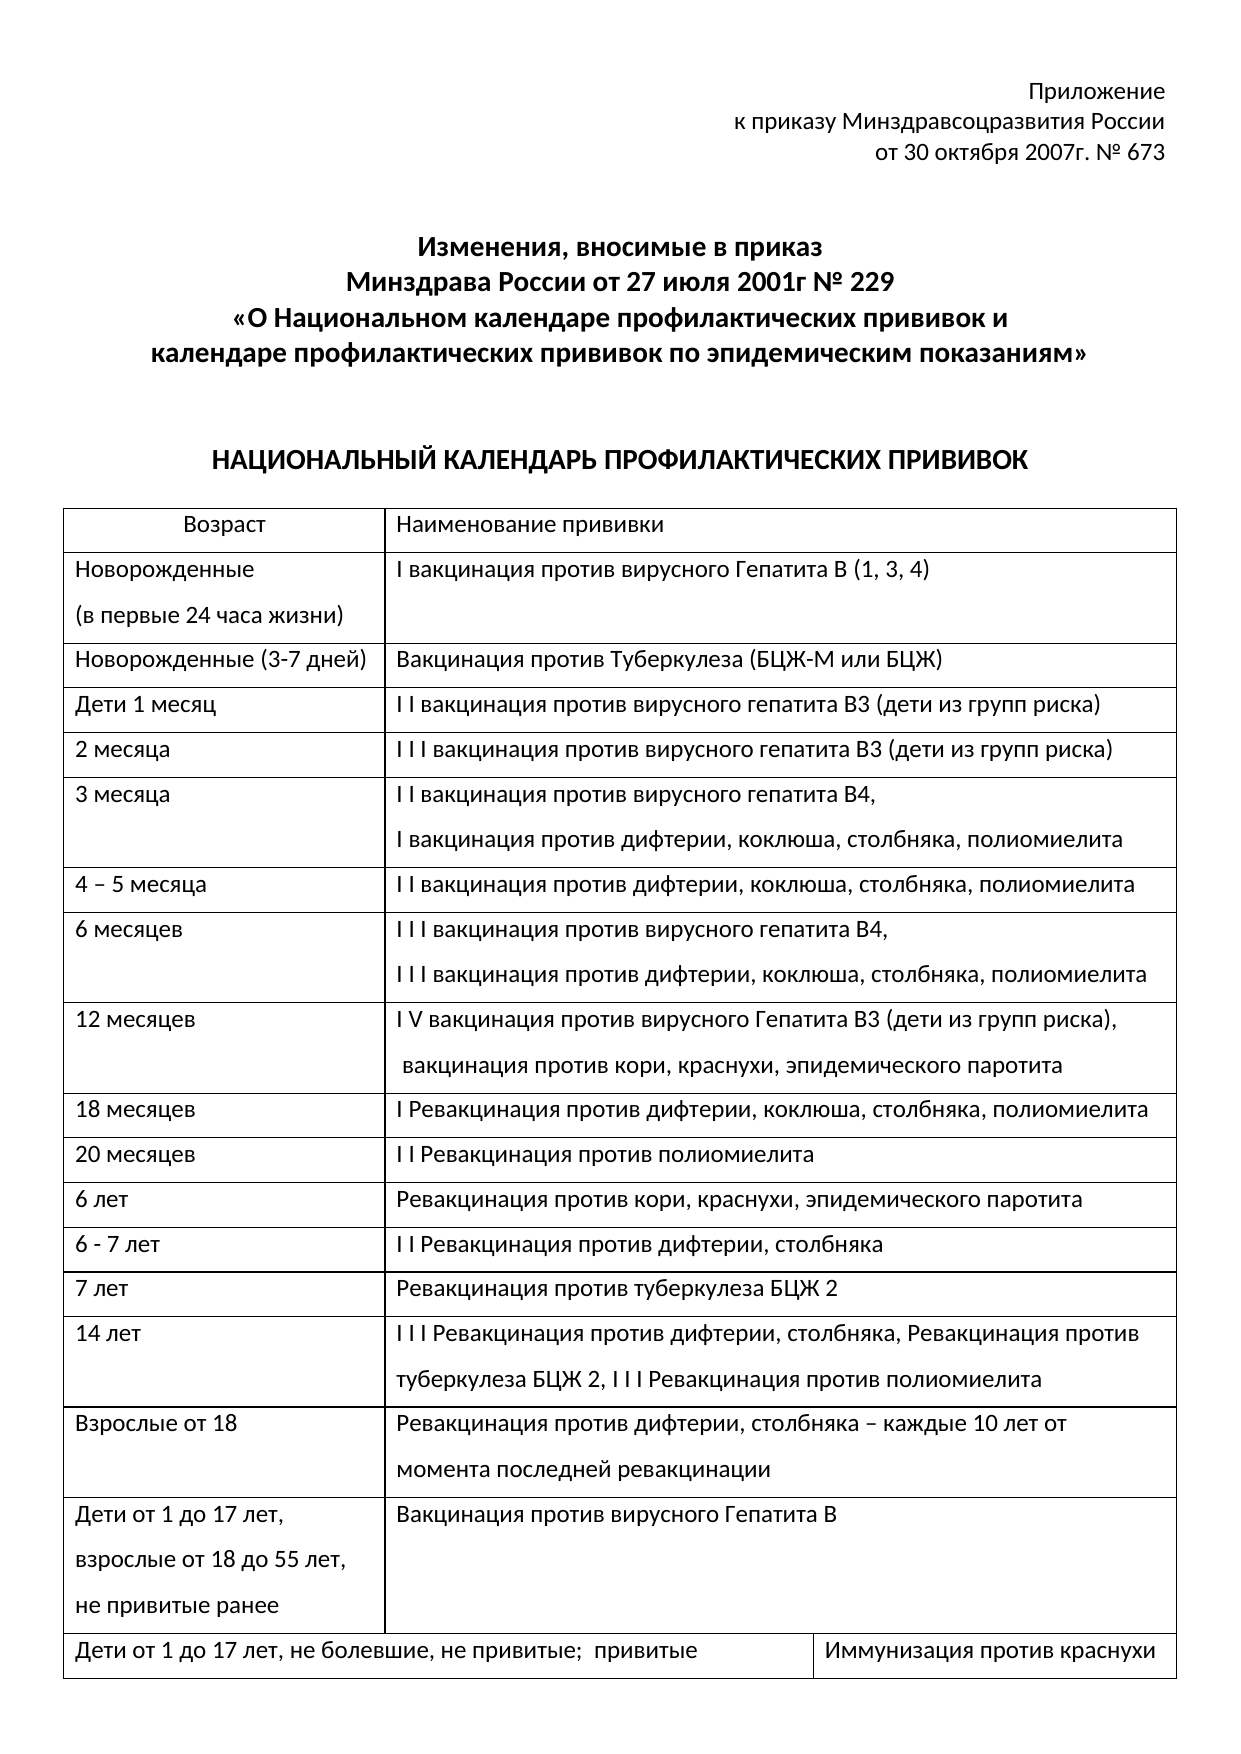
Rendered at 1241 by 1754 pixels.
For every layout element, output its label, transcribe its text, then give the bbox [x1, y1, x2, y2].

table_cell 18 месяцев [64, 1094, 384, 1137]
table_cell Дети от 1 до 17 лет, взрослые от 18 до 55 лет, не привитые ранее [64, 1498, 384, 1633]
table_cell Ревакцинация против дифтерии, столбняка – каждые 10 лет от момента последней ревакцинации [386, 1408, 1176, 1497]
table_cell Взрослые от 18 [64, 1408, 384, 1497]
table_cell 12 месяцев [64, 1003, 384, 1093]
table_cell 4 – 5 месяца [64, 868, 384, 912]
table_cell Дети 1 месяц [64, 688, 384, 732]
table_cell 6 - 7 лет [64, 1228, 384, 1271]
table_cell I I вакцинация против вирусного гепатита В3 (дети из групп риска) [386, 688, 1176, 732]
text НАЦИОНАЛЬНЫЙ КАЛЕНДАРЬ ПРОФИЛАКТИЧЕСКИХ ПРИВИВОК [75, 441, 1165, 477]
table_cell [64, 1634, 813, 1678]
table_cell 3 месяца [64, 778, 384, 867]
table_cell 6 лет [64, 1183, 384, 1227]
table_cell 6 месяцев [64, 913, 384, 1002]
table_cell Вакцинация против вирусного Гепатита В [386, 1498, 1176, 1633]
table_cell I I I вакцинация против вирусного гепатита В4, I I I вакцинация против дифтерии, коклюша, столбняка, полиомиелита [386, 913, 1176, 1002]
table_cell I I вакцинация против дифтерии, коклюша, столбняка, полиомиелита [386, 868, 1176, 912]
table_cell Новорожденные (3-7 дней) [64, 644, 384, 687]
table_cell 2 месяца [64, 733, 384, 777]
table_cell I вакцинация против вирусного Гепатита В (1, 3, 4) [386, 553, 1176, 643]
text Минздрава России от 27 июля 2001г № 229 [75, 263, 1165, 299]
table_cell I I вакцинация против вирусного гепатита В4, I вакцинация против дифтерии, коклюша, столбняка, полиомиелита [386, 778, 1176, 867]
text от 30 октября 2007г. № 673 [75, 136, 1165, 167]
table_header Наименование прививки [386, 509, 1176, 552]
table_cell I I Ревакцинация против полиомиелита [386, 1138, 1176, 1182]
table_cell I I I вакцинация против вирусного гепатита В3 (дети из групп риска) [386, 733, 1176, 777]
table_cell Ревакцинация против кори, краснухи, эпидемического паротита [386, 1183, 1176, 1227]
text Изменения, вносимые в приказ [75, 228, 1165, 263]
table_cell 7 лет [64, 1273, 384, 1316]
table_cell Вакцинация против Туберкулеза (БЦЖ-М или БЦЖ) [386, 644, 1176, 687]
text к приказу Минздравсоцразвития России [75, 106, 1165, 136]
table_cell 14 лет [64, 1317, 384, 1406]
table_cell I Ревакцинация против дифтерии, коклюша, столбняка, полиомиелита [386, 1094, 1176, 1137]
text «О Национальном календаре профилактических прививок и [75, 299, 1165, 334]
text календаре профилактических прививок по эпидемическим показаниям» [75, 334, 1165, 370]
table_cell Новорожденные (в первые 24 часа жизни) [64, 553, 384, 643]
text Приложение [75, 75, 1165, 106]
table_cell I I Ревакцинация против дифтерии, столбняка [386, 1228, 1176, 1271]
table_header Возраст [64, 509, 384, 552]
table_cell Ревакцинация против туберкулеза БЦЖ 2 [386, 1273, 1176, 1316]
table_cell 20 месяцев [64, 1138, 384, 1182]
table_cell I V вакцинация против вирусного Гепатита В3 (дети из групп риска), вакцинация против кори, краснухи, эпидемического паротита [386, 1003, 1176, 1093]
table_cell I I I Ревакцинация против дифтерии, столбняка, Ревакцинация против туберкулеза БЦЖ 2, I I I Ревакцинация против полиомиелита [386, 1317, 1176, 1406]
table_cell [814, 1634, 1176, 1678]
